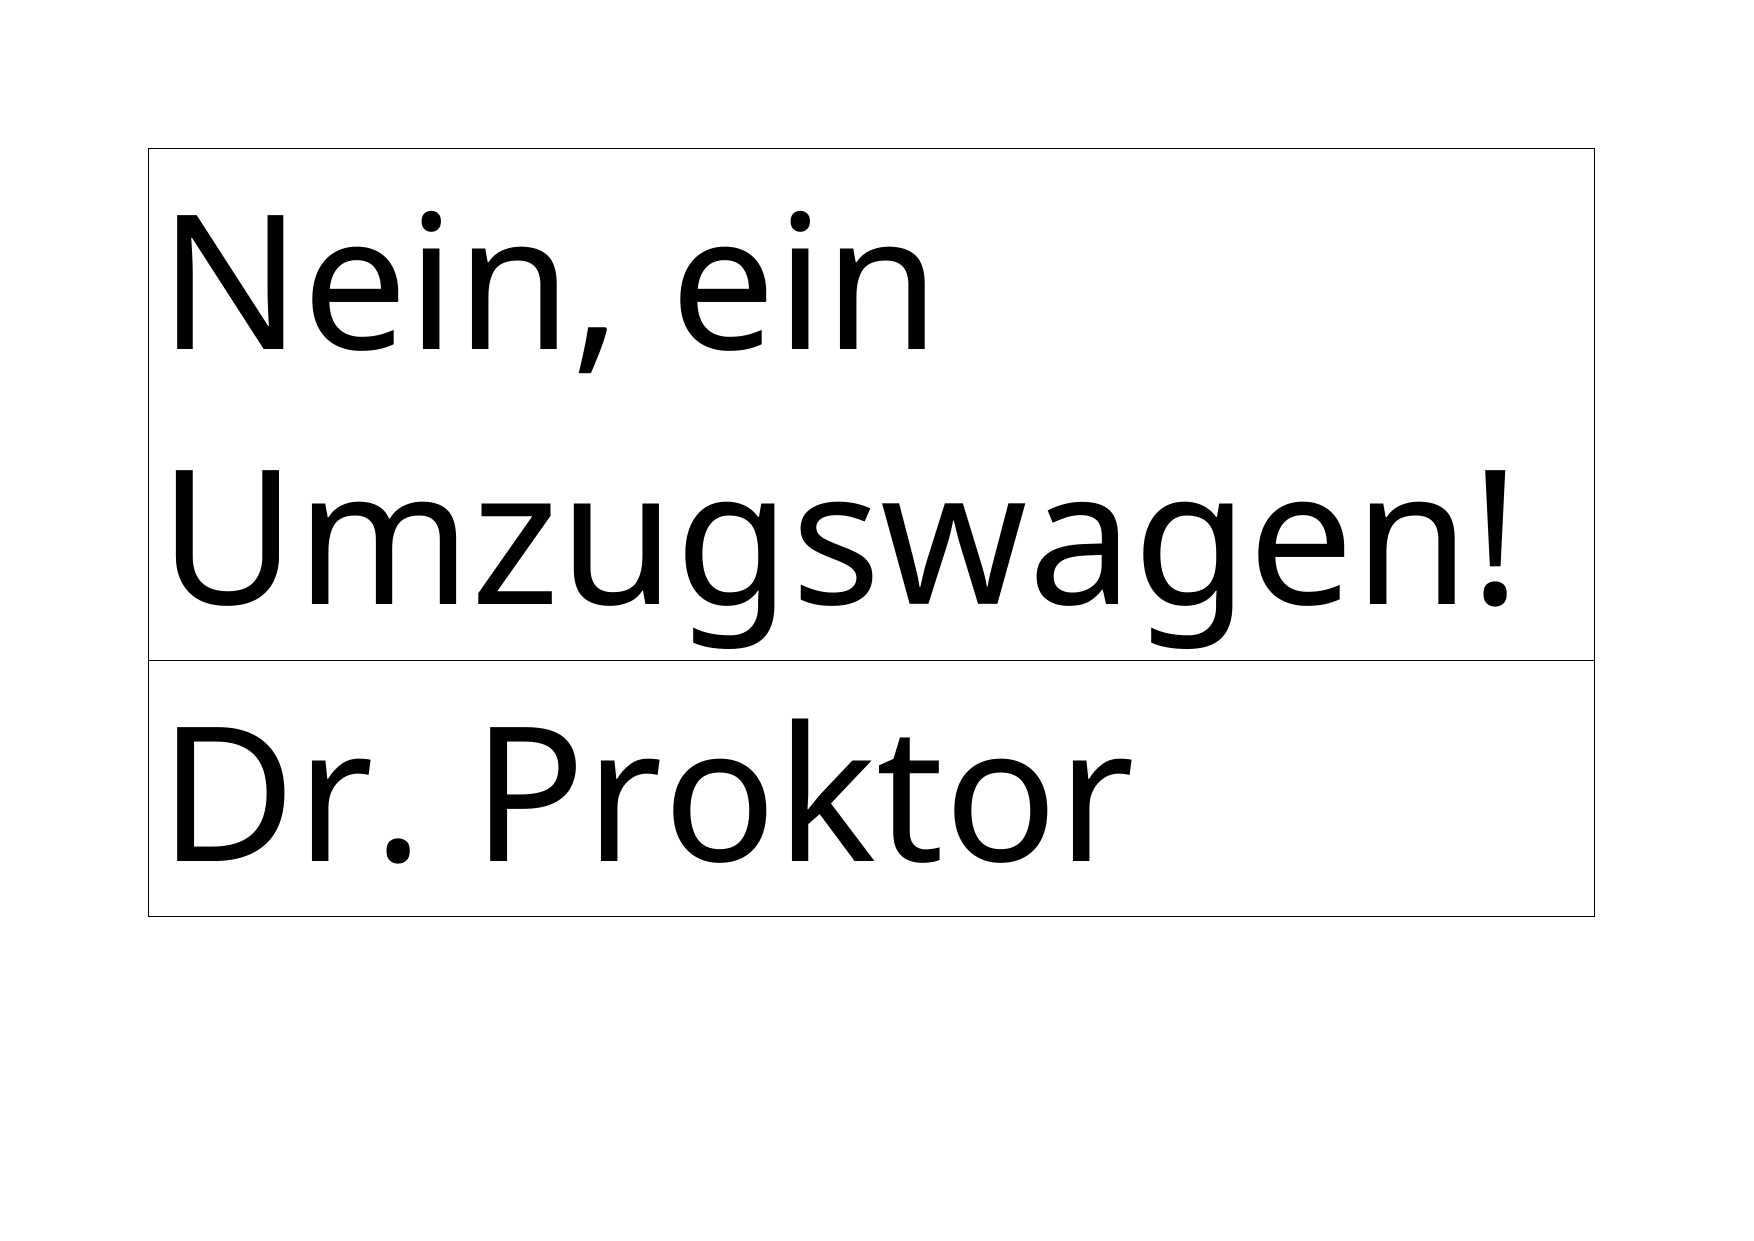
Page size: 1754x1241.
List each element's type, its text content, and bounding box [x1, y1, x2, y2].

table_header Nein, ein Umzugswagen! [149, 149, 1594, 659]
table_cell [149, 661, 1594, 916]
